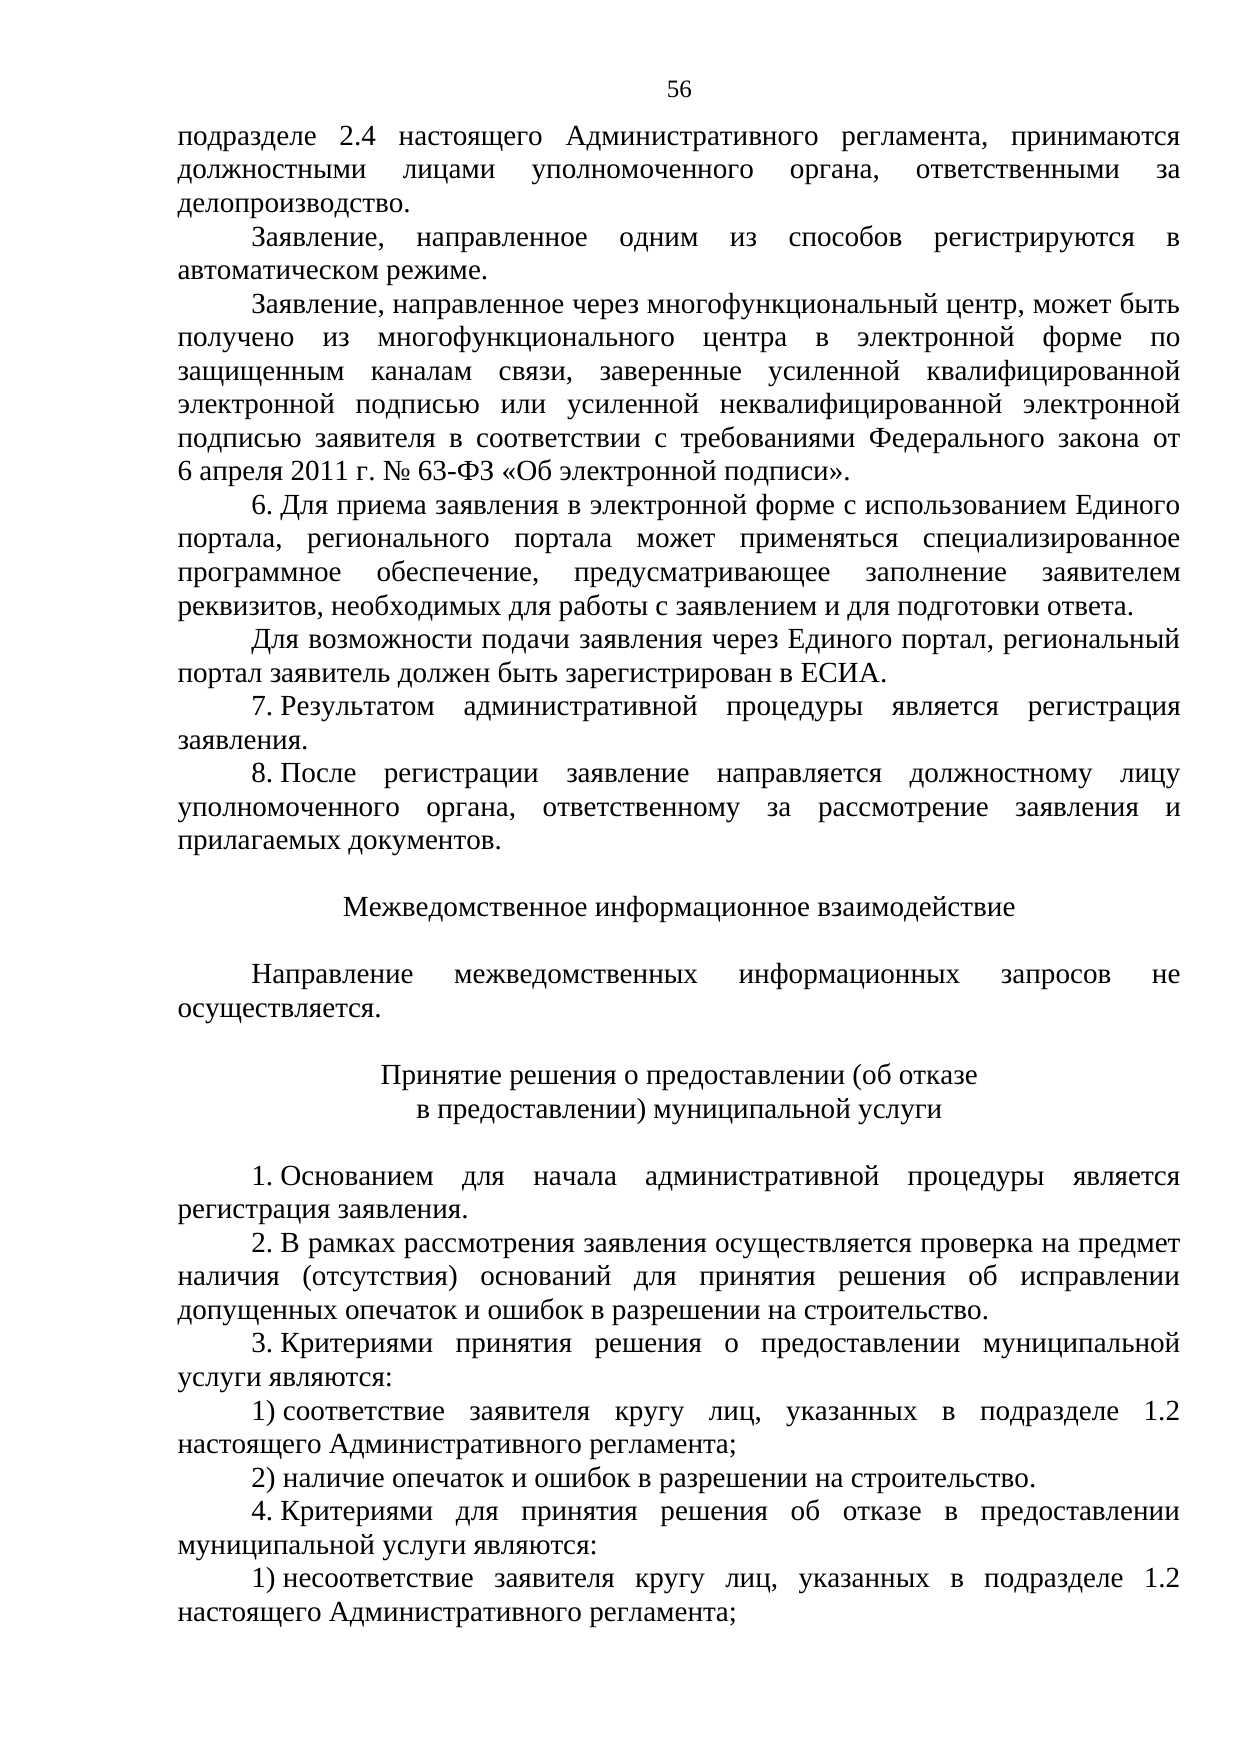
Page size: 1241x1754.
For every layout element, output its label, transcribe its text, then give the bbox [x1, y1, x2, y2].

text в предоставлении) муниципальной услуги [177, 1091, 1181, 1124]
text Для возможности подачи заявления через Единого портал, региональный портал заявитель должен быть зарегистрирован в ЕСИА. [177, 621, 1181, 688]
text Принятие решения о предоставлении (об отказе [177, 1057, 1181, 1091]
text 1) соответствие заявителя кругу лиц, указанных в подразделе 1.2 настоящего Административного регламента; [177, 1393, 1181, 1460]
text Заявление, направленное одним из способов регистрируются в автоматическом режиме. [177, 219, 1181, 286]
text Межведомственное информационное взаимодействие [177, 889, 1181, 923]
text 1. Основанием для начала административной процедуры является регистрация заявления. [177, 1158, 1181, 1225]
text 1) несоответствие заявителя кругу лиц, указанных в подразделе 1.2 настоящего Административного регламента; [177, 1560, 1181, 1627]
text 2. В рамках рассмотрения заявления осуществляется проверка на предмет наличия (отсутствия) оснований для принятия решения об исправлении допущенных опечаток и ошибок в разрешении на строительство. [177, 1225, 1181, 1326]
text Заявление, направленное через многофункциональный центр, может быть получено из многофункционального центра в электронной форме по защищенным каналам связи, заверенные усиленной квалифицированной электронной подписью или усиленной неквалифицированной электронной подписью заявителя в соответствии с требованиями Федерального закона от 6 апреля 2011 г. № 63-ФЗ «Об электронной подписи». [177, 286, 1181, 487]
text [177, 118, 1181, 219]
text 6. Для приема заявления в электронной форме с использованием Единого портала, регионального портала может применяться специализированное программное обеспечение, предусматривающее заполнение заявителем реквизитов, необходимых для работы с заявлением и для подготовки ответа. [177, 487, 1181, 621]
text Направление межведомственных информационных запросов не осуществляется. [177, 957, 1181, 1024]
text 4. Критериями для принятия решения об отказе в предоставлении муниципальной услуги являются: [177, 1493, 1181, 1560]
text 3. Критериями принятия решения о предоставлении муниципальной услуги являются: [177, 1326, 1181, 1393]
text 7. Результатом административной процедуры является регистрация заявления. [177, 688, 1181, 755]
text 2) наличие опечаток и ошибок в разрешении на строительство. [177, 1460, 1181, 1493]
text 8. После регистрации заявление направляется должностному лицу уполномоченного органа, ответственному за рассмотрение заявления и прилагаемых документов. [177, 755, 1181, 856]
